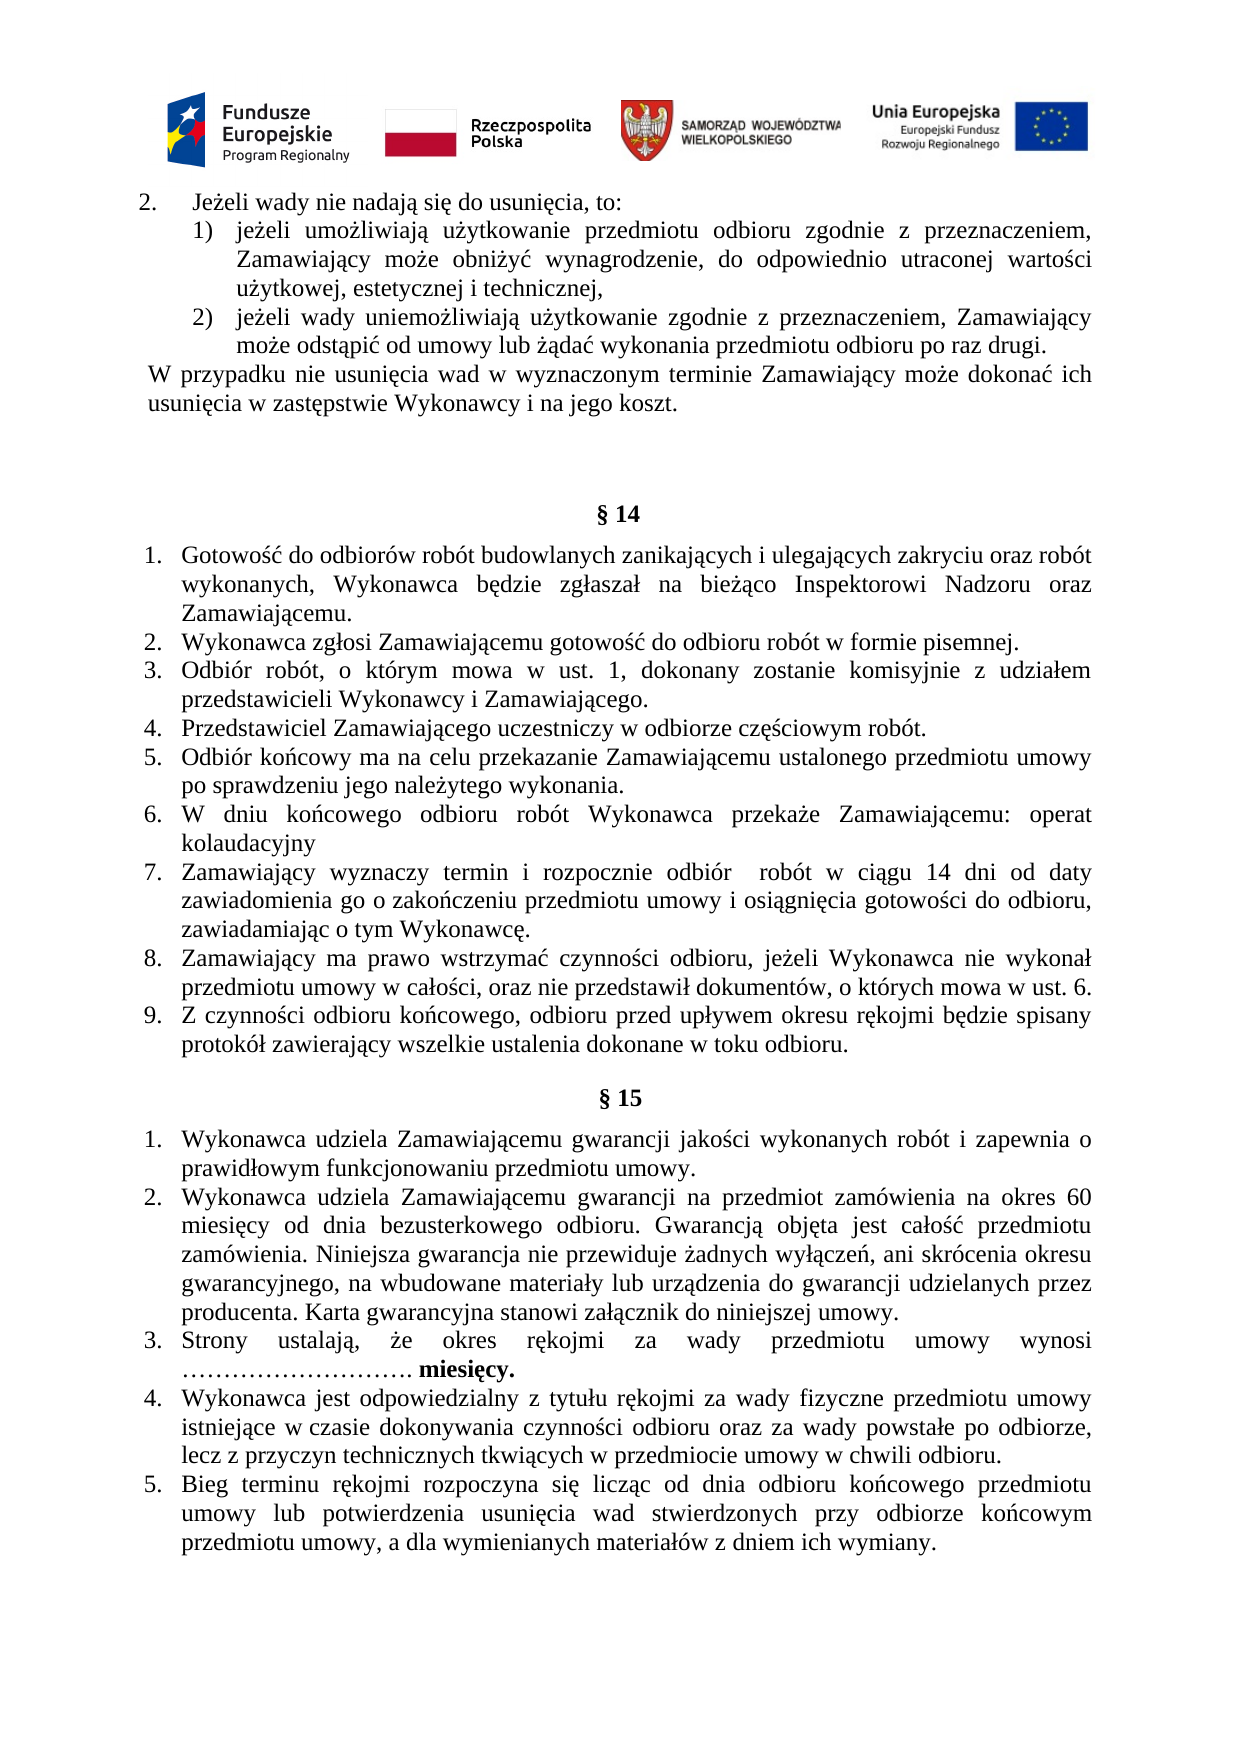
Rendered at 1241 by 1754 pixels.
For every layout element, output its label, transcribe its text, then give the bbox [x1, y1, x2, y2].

text § 15 [148, 1083, 1093, 1112]
picture [147, 73, 604, 187]
list W dniu końcowego odbioru robót Wykonawca przekaże Zamawiającemu: operat kolaudacyjny [143, 799, 1093, 857]
list Bieg terminu rękojmi rozpoczyna się licząc od dnia odbioru końcowego przedmiotu umowy lub potwierdzenia usunięcia wad stwierdzonych przy odbiorze końcowym przedmiotu umowy, a dla wymienianych materiałów z dniem ich wymiany. [143, 1469, 1093, 1556]
list Wykonawca zgłosi Zamawiającemu gotowość do odbioru robót w formie pisemnej. [143, 627, 1093, 656]
text W przypadku nie usunięcia wad w wyznaczonym terminie Zamawiający może dokonać ich usunięcia w zastępstwie Wykonawcy i na jego koszt. [148, 359, 1093, 417]
list Odbiór końcowy ma na celu przekazanie Zamawiającemu ustalonego przedmiotu umowy po sprawdzeniu jego należytego wykonania. [143, 742, 1093, 799]
list Z czynności odbioru końcowego, odbioru przed upływem okresu rękojmi będzie spisany protokół zawierający wszelkie ustalenia dokonane w toku odbioru. [143, 1001, 1093, 1058]
list Zamawiający ma prawo wstrzymać czynności odbioru, jeżeli Wykonawca nie wykonał przedmiotu umowy w całości, oraz nie przedstawił dokumentów, o których mowa w ust. 6. [143, 943, 1093, 1001]
picture [857, 86, 1101, 165]
list Przedstawiciel Zamawiającego uczestniczy w odbiorze częściowym robót. [143, 713, 1093, 742]
list Odbiór robót, o którym mowa w ust. 1, dokonany zostanie komisyjnie z udziałem przedstawicieli Wykonawcy i Zamawiającego. [143, 656, 1093, 713]
list Jeżeli wady nie nadają się do usunięcia, to: [148, 187, 1093, 216]
list Strony ustalają, że okres rękojmi za wady przedmiotu umowy wynosi ………………………. miesięcy. [143, 1326, 1093, 1383]
list jeżeli wady uniemożliwiają użytkowanie zgodnie z przeznaczeniem, Zamawiający może odstąpić od umowy lub żądać wykonania przedmiotu odbioru po raz drugi. [192, 302, 1093, 359]
picture [618, 100, 841, 160]
list Zamawiający wyznaczy termin i rozpocznie odbiór robót w ciągu 14 dni od daty zawiadomienia go o zakończeniu przedmiotu umowy i osiągnięcia gotowości do odbioru, zawiadamiając o tym Wykonawcę. [143, 857, 1093, 943]
text § 14 [143, 499, 1093, 528]
list Wykonawca jest odpowiedzialny z tytułu rękojmi za wady fizyczne przedmiotu umowy istniejące w czasie dokonywania czynności odbioru oraz za wady powstałe po odbiorze, lecz z przyczyn technicznych tkwiących w przedmiocie umowy w chwili odbioru. [143, 1383, 1093, 1469]
list Wykonawca udziela Zamawiającemu gwarancji na przedmiot zamówienia na okres 60 miesięcy od dnia bezusterkowego odbioru. Gwarancją objęta jest całość przedmiotu zamówienia. Niniejsza gwarancja nie przewiduje żadnych wyłączeń, ani skrócenia okresu gwarancyjnego, na wbudowane materiały lub urządzenia do gwarancji udzielanych przez producenta. Karta gwarancyjna stanowi załącznik do niniejszej umowy. [143, 1182, 1093, 1326]
list Wykonawca udziela Zamawiającemu gwarancji jakości wykonanych robót i zapewnia o prawidłowym funkcjonowaniu przedmiotu umowy. [143, 1124, 1093, 1182]
list Gotowość do odbiorów robót budowlanych zanikających i ulegających zakryciu oraz robót wykonanych, Wykonawca będzie zgłaszał na bieżąco Inspektorowi Nadzoru oraz Zamawiającemu. [143, 541, 1093, 627]
list jeżeli umożliwiają użytkowanie przedmiotu odbioru zgodnie z przeznaczeniem, Zamawiający może obniżyć wynagrodzenie, do odpowiednio utraconej wartości użytkowej, estetycznej i technicznej, [192, 216, 1093, 302]
